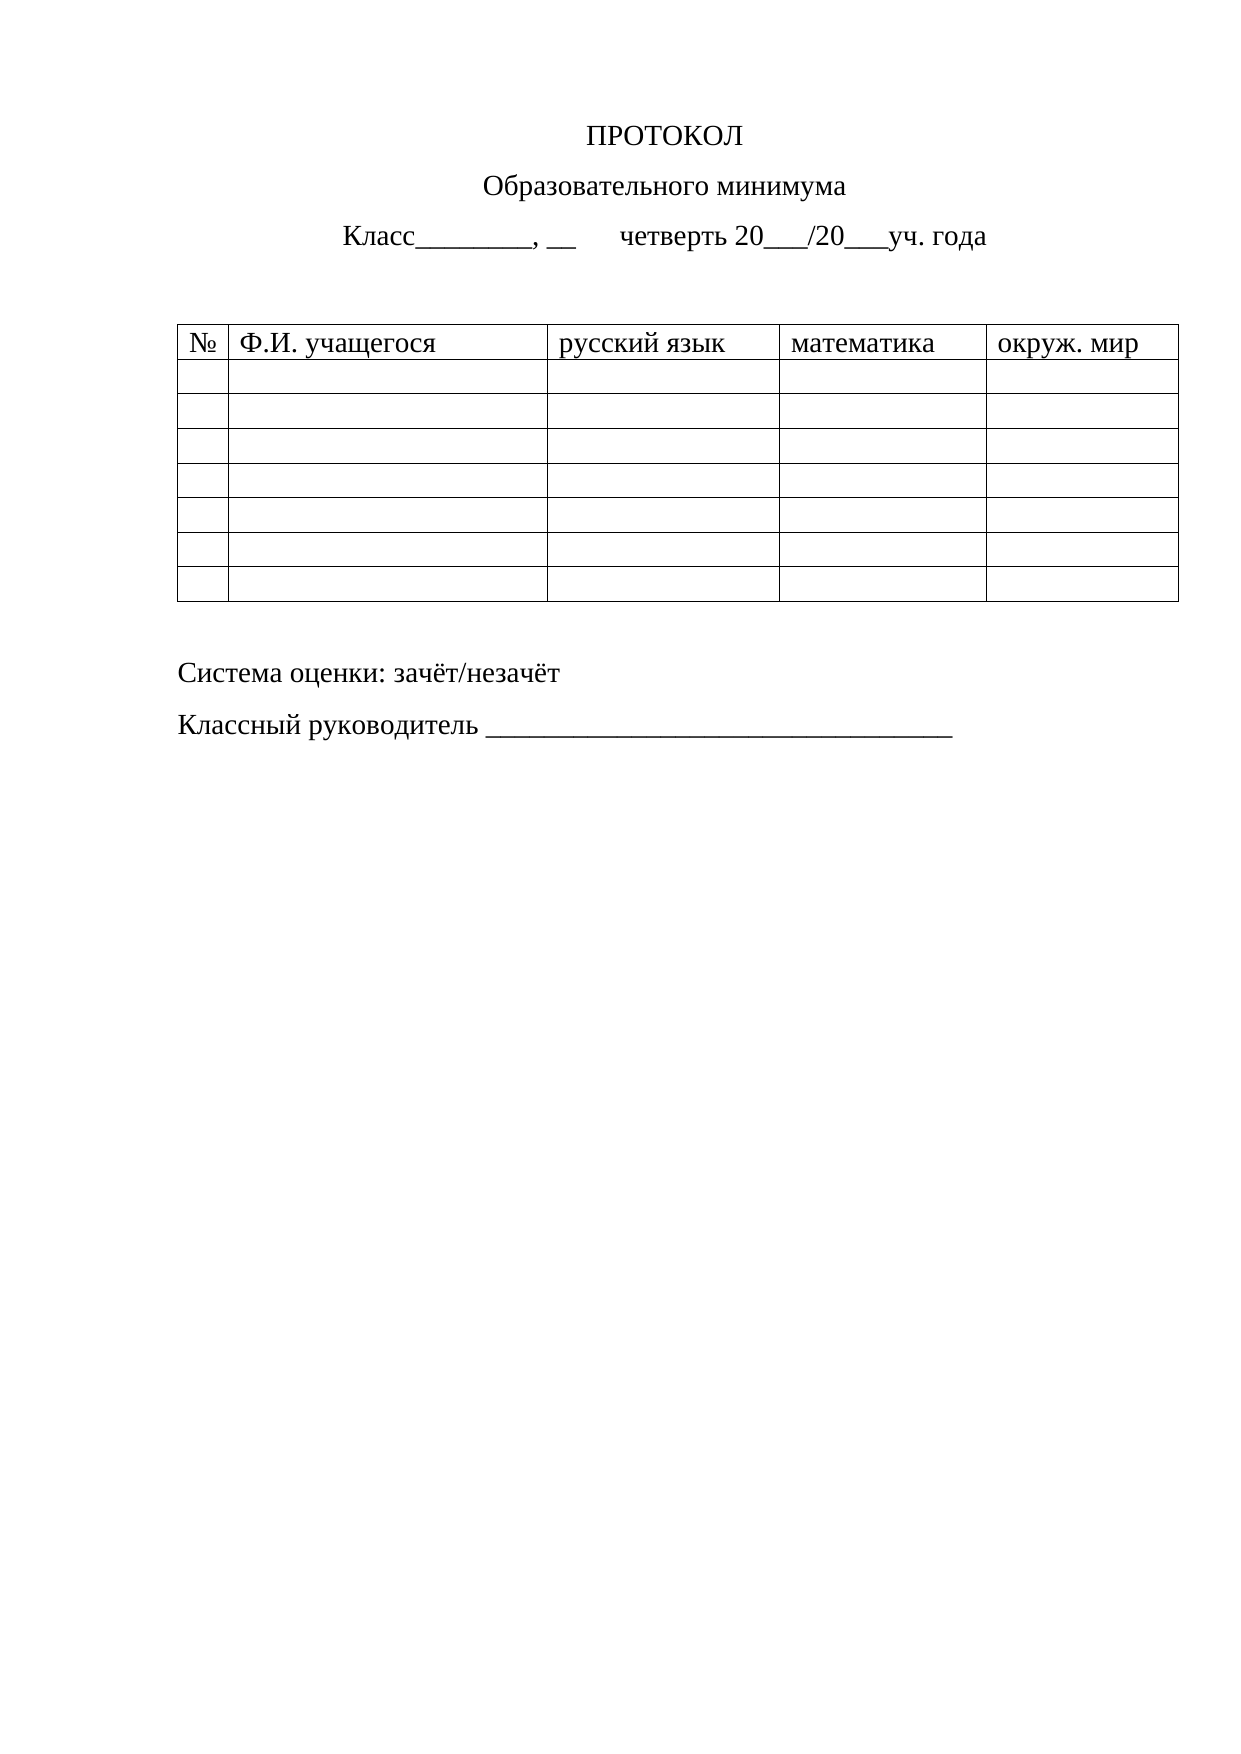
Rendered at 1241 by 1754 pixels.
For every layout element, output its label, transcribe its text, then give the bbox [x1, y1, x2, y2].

table_cell [780, 429, 986, 462]
table_cell [987, 464, 1178, 497]
table_cell [229, 567, 547, 601]
table_cell [229, 394, 547, 428]
table_header русский язык [548, 325, 779, 359]
table_cell [987, 429, 1178, 462]
text Система оценки: зачёт/незачёт [177, 655, 1152, 688]
table_cell [987, 533, 1178, 566]
table_cell [229, 360, 547, 393]
table_cell [178, 429, 228, 462]
table_cell [780, 360, 986, 393]
table_header математика [780, 325, 986, 359]
table_cell [548, 394, 779, 428]
table_cell [229, 498, 547, 532]
table_cell [780, 498, 986, 532]
table_cell [780, 533, 986, 566]
table_header Ф.И. учащегося [229, 325, 547, 359]
table_cell [229, 464, 547, 497]
table_cell [548, 429, 779, 462]
text ПРОТОКОЛ [177, 118, 1152, 152]
table_cell [987, 394, 1178, 428]
table_header окруж. мир [987, 325, 1178, 359]
table_cell [780, 394, 986, 428]
table_cell [987, 498, 1178, 532]
text Класс________, __ четверть 20___/20___уч. года [177, 218, 1152, 252]
table_cell [178, 498, 228, 532]
table_cell [178, 567, 228, 601]
table_cell [548, 498, 779, 532]
table_cell [548, 533, 779, 566]
table_cell [178, 464, 228, 497]
table_cell [229, 533, 547, 566]
table_cell [178, 394, 228, 428]
table_cell [548, 567, 779, 601]
table_cell [548, 464, 779, 497]
table_cell [780, 567, 986, 601]
table_cell [178, 360, 228, 393]
table_header № [178, 325, 228, 359]
table_cell [178, 533, 228, 566]
table_cell [987, 567, 1178, 601]
table_cell [987, 360, 1178, 393]
table_cell [229, 429, 547, 462]
text Классный руководитель ________________________________ [177, 707, 1152, 741]
table_cell [548, 360, 779, 393]
table_cell [780, 464, 986, 497]
text Образовательного минимума [177, 168, 1152, 202]
